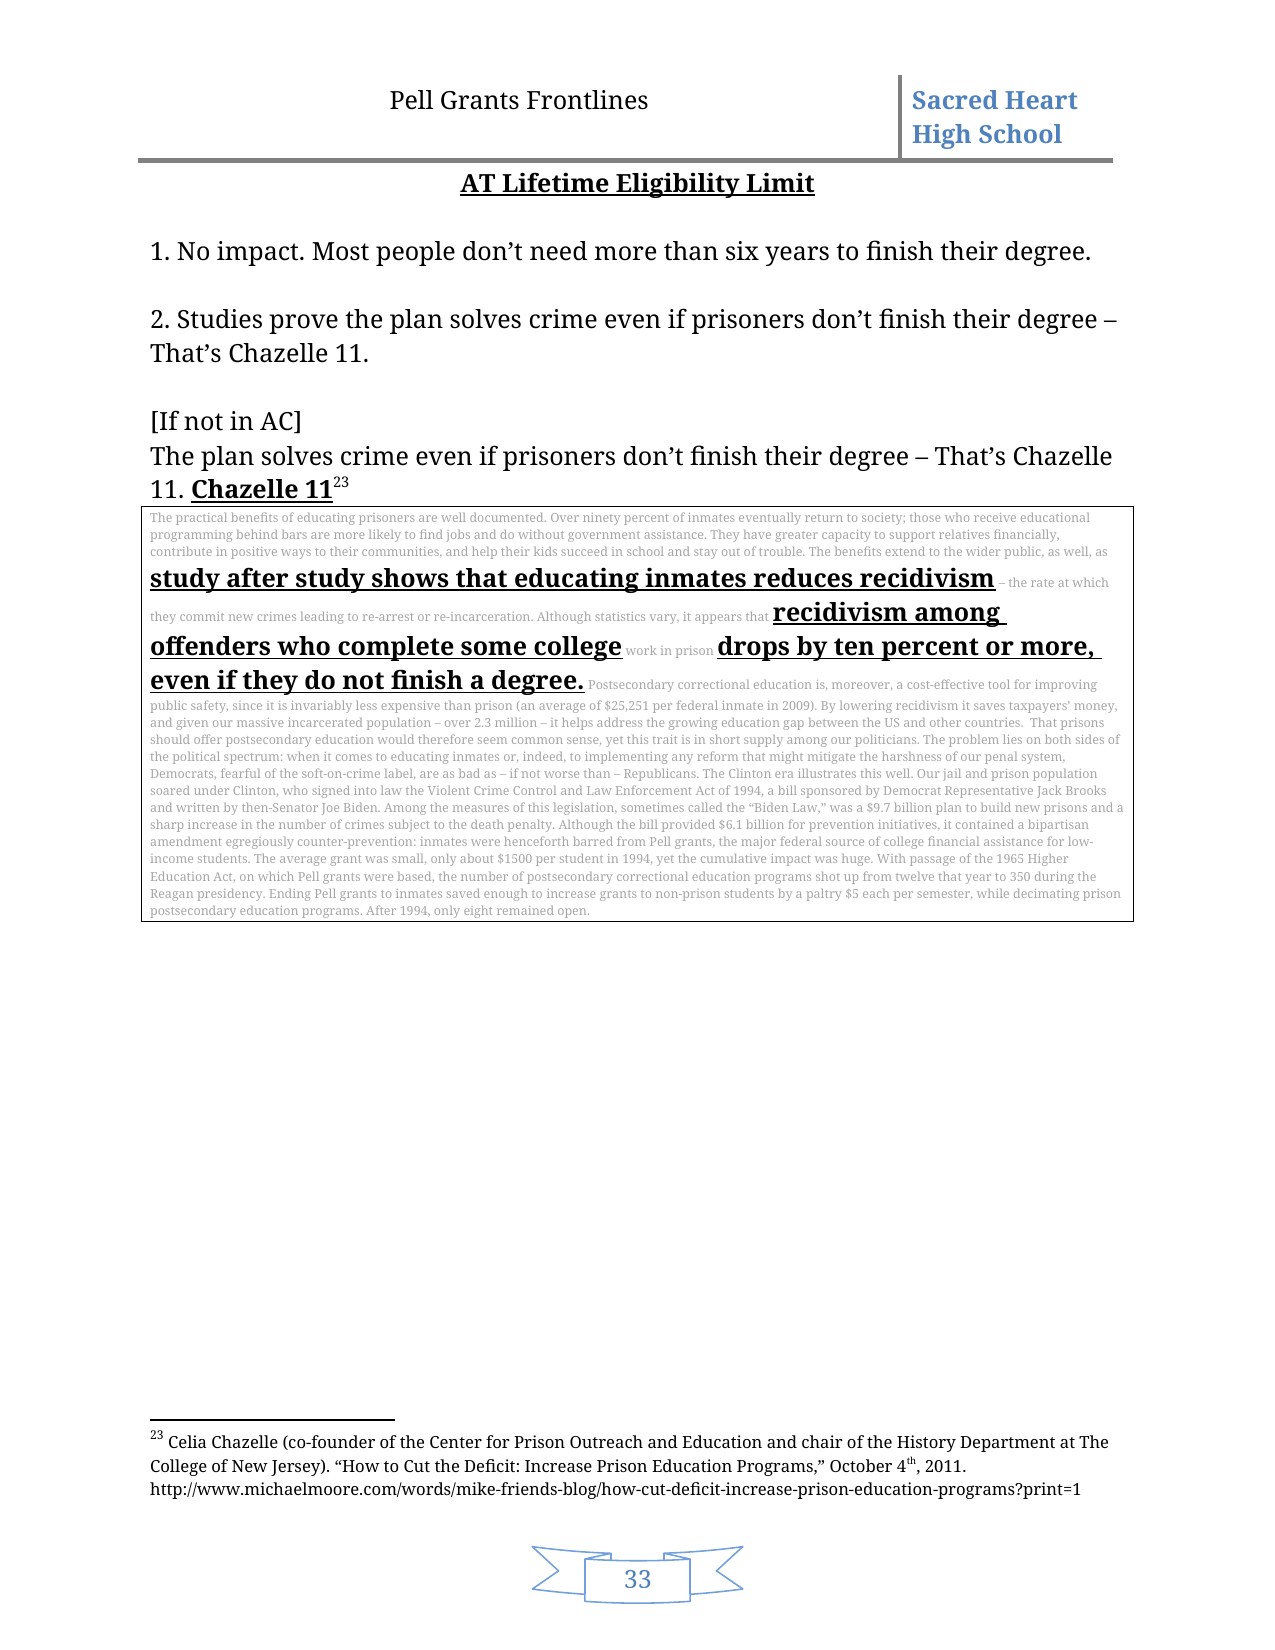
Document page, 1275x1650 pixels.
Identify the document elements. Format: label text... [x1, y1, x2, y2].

text The practical benefits of educating prisoners are well documented. Over ninety percent of inmates eventually return to society; those who receive educational programming behind bars are more likely to find jobs and do without government assistance. They have greater capacity to support relatives financially, contribute in positive ways to their communities, and help their kids succeed in school and stay out of trouble. The benefits extend to the wider public, as well, as study after study shows that educating inmates reduces recidivism – the rate at which they commit new crimes leading to re-arrest or re-incarceration. Although statistics vary, it appears that recidivism among offenders who complete some college work in prison drops by ten percent or more, even if they do not finish a degree. Postsecondary correctional education is, moreover, a cost-effective tool for improving public safety, since it is invariably less expensive than prison (an average of $25,251 per federal inmate in 2009). By lowering recidivism it saves taxpayers’ money, and given our massive incarcerated population – over 2.3 million – it helps address the growing education gap between the US and other countries. That prisons should offer postsecondary education would therefore seem common sense, yet this trait is in short supply among our politicians. The problem lies on both sides of the political spectrum: when it comes to educating inmates or, indeed, to implementing any reform that might mitigate the harshness of our penal system, Democrats, fearful of the soft-on-crime label, are as bad as – if not worse than – Republicans. The Clinton era illustrates this well. Our jail and prison population soared under Clinton, who signed into law the Violent Crime Control and Law Enforcement Act of 1994, a bill sponsored by Democrat Representative Jack Brooks and written by then-Senator Joe Biden. Among the measures of this legislation, sometimes called the “Biden Law,” was a $9.7 billion plan to build new prisons and a sharp increase in the number of crimes subject to the death penalty. Although the bill provided $6.1 billion for prevention initiatives, it contained a bipartisan amendment egregiously counter-prevention: inmates were henceforth barred from Pell grants, the major federal source of college financial assistance for low-income students. The average grant was small, only about $1500 per student in 1994, yet the cumulative impact was huge. With passage of the 1965 Higher Education Act, on which Pell grants were based, the number of postsecondary correctional education programs shot up from twelve that year to 350 during the Reagan presidency. Ending Pell grants to inmates saved enough to increase grants to non-prison students by a paltry $5 each per semester, while decimating prison postsecondary education programs. After 1994, only eight remained open. [142, 507, 1133, 921]
text 1. No impact. Most people don’t need more than six years to finish their degree. [150, 234, 1125, 268]
text [If not in AC] [150, 404, 1125, 438]
subtitle AT Lifetime Eligibility Limit [150, 166, 1125, 200]
text The plan solves crime even if prisoners don’t finish their degree – That’s Chazelle 11. Chazelle 11 [150, 438, 1125, 506]
text 2. Studies prove the plan solves crime even if prisoners don’t finish their degree – That’s Chazelle 11. [150, 302, 1125, 370]
